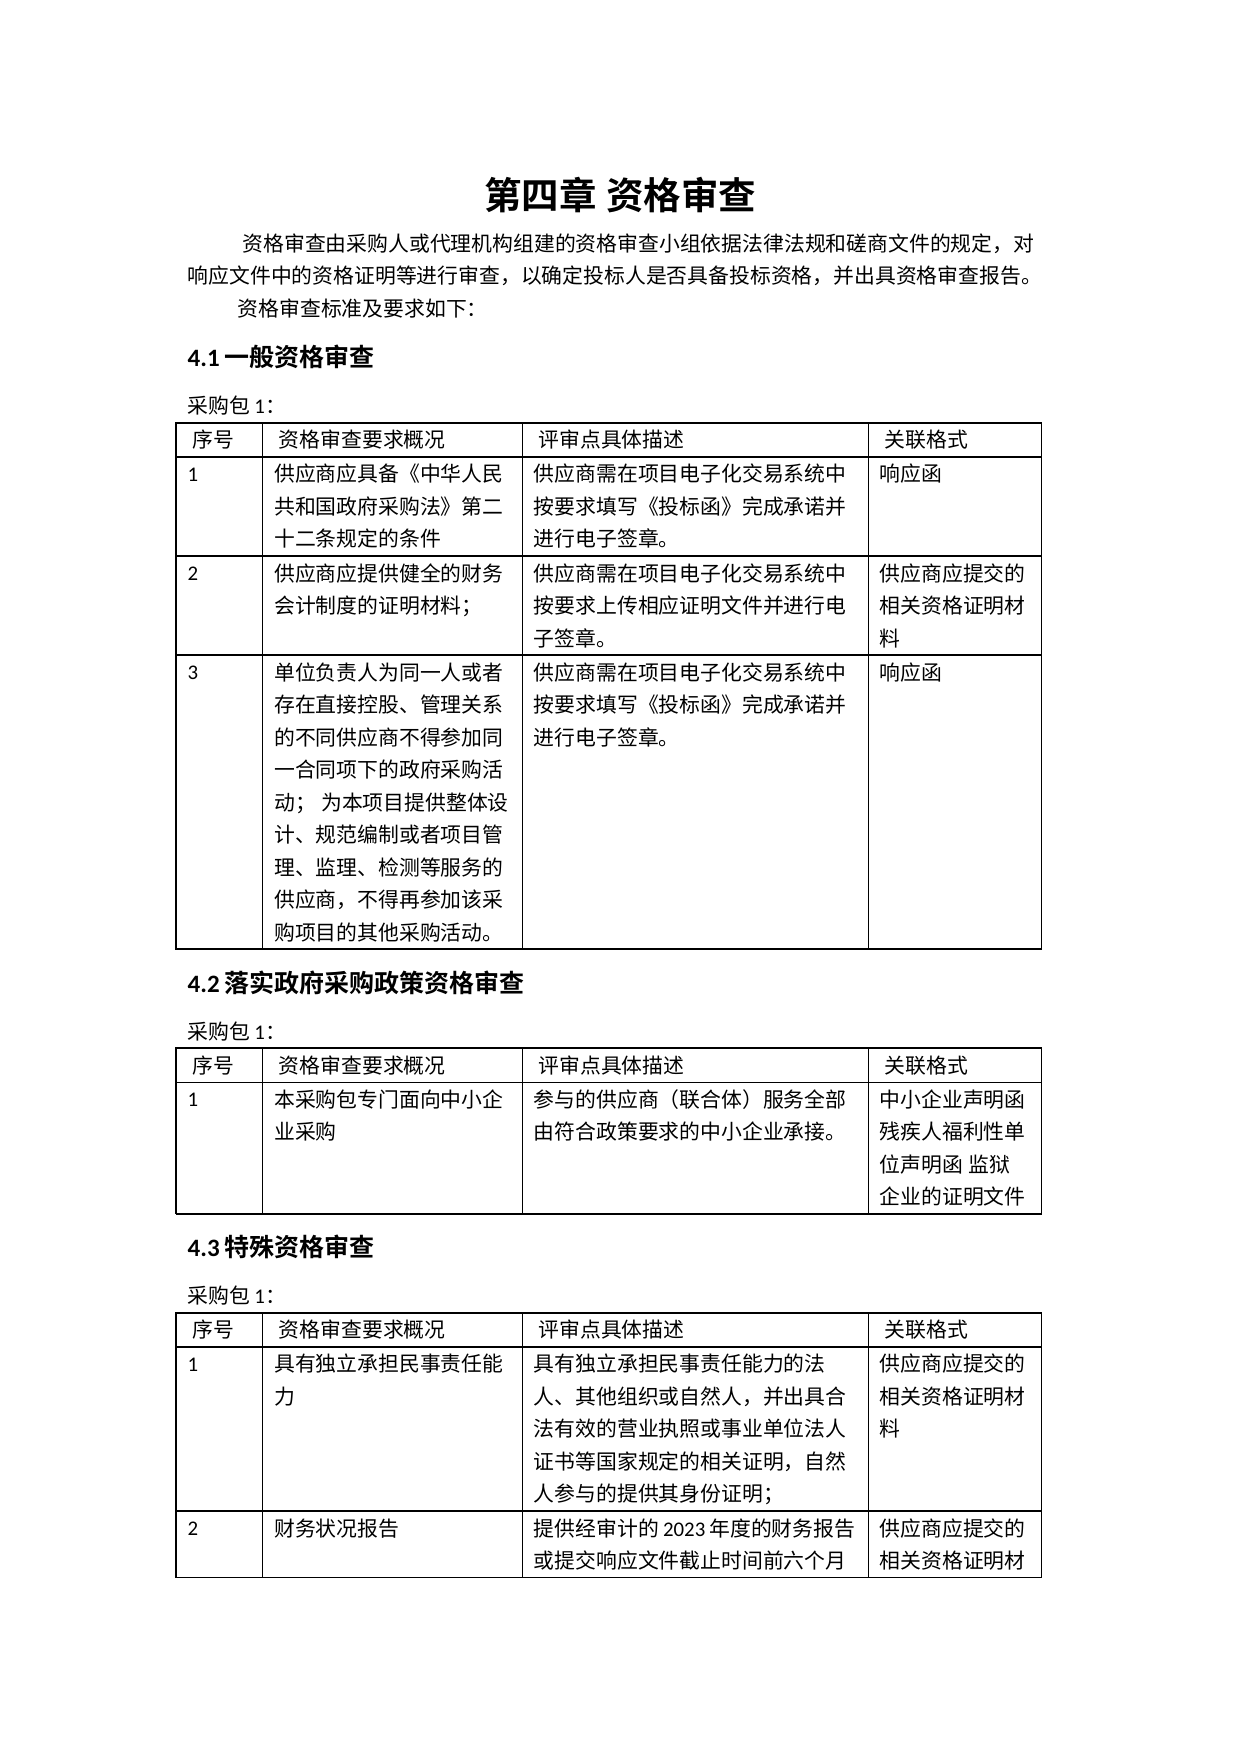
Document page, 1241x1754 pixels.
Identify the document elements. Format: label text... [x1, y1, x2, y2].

table_header 关联格式 [869, 1049, 1041, 1081]
table_header 关联格式 [869, 1314, 1041, 1346]
table_cell 1 [177, 458, 262, 555]
table_header 关联格式 [869, 424, 1041, 456]
table_cell 供应商应提交的相关资格证明材料 [869, 1348, 1041, 1510]
table_cell 供应商应提供健全的财务会计制度的证明材料； [263, 557, 522, 654]
table_header 评审点具体描述 [523, 1314, 868, 1346]
table_cell 1 [177, 1348, 262, 1510]
table_header 资格审查要求概况 [263, 424, 522, 456]
table_header 评审点具体描述 [523, 1049, 868, 1081]
table_cell 供应商需在项目电子化交易系统中按要求填写《投标函》完成承诺并进行电子签章。 [523, 458, 868, 555]
text 4.3特殊资格审查 [187, 1214, 1053, 1279]
table_cell 具有独立承担民事责任能力的法人、其他组织或自然人，并出具合法有效的营业执照或事业单位法人证书等国家规定的相关证明，自然人参与的提供其身份证明； [523, 1348, 868, 1510]
table_cell 具有独立承担民事责任能力 [263, 1348, 522, 1510]
table_cell 本采购包专门面向中小企业采购 [263, 1083, 522, 1213]
table_header 资格审查要求概况 [263, 1314, 522, 1346]
table_cell 供应商应具备《中华人民共和国政府采购法》第二十二条规定的条件 [263, 458, 522, 555]
text 第四章 资格审查 [187, 162, 1053, 227]
text 采购包1： [187, 1015, 1053, 1047]
table_header 资格审查要求概况 [263, 1049, 522, 1081]
table_cell 响应函 [869, 458, 1041, 555]
table_cell 参与的供应商（联合体）服务全部由符合政策要求的中小企业承接。 [523, 1083, 868, 1213]
table_cell 供应商需在项目电子化交易系统中按要求上传相应证明文件并进行电子签章。 [523, 557, 868, 654]
table_cell 2 [177, 557, 262, 654]
text 4.2落实政府采购政策资格审查 [187, 950, 1053, 1015]
table_cell 1 [177, 1083, 262, 1213]
text 采购包1： [187, 389, 1053, 422]
table_cell 供应商应提交的相关资格证明材料 [869, 557, 1041, 654]
text 采购包1： [187, 1279, 1053, 1312]
table_cell 2 [177, 1512, 262, 1577]
table_header 序号 [177, 424, 262, 456]
table_header 评审点具体描述 [523, 424, 868, 456]
table_cell 单位负责人为同一人或者存在直接控股、管理关系的不同供应商不得参加同一合同项下的政府采购活动； 为本项目提供整体设计、规范编制或者项目管理、监理、检测等服务的供应商，不得再参加该采购项目的其他采购活动。 [263, 656, 522, 948]
table_cell 供应商应提交的相关资格证明材料 [869, 1512, 1041, 1577]
table_cell 响应函 [869, 656, 1041, 948]
text 资格审查由采购人或代理机构组建的资格审查小组依据法律法规和磋商文件的规定，对响应文件中的资格证明等进行审查，以确定投标人是否具备投标资格，并出具资格审查报告。 [187, 227, 1053, 292]
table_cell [523, 1512, 868, 1577]
text 资格审查标准及要求如下： [187, 292, 1053, 324]
table_cell 供应商需在项目电子化交易系统中按要求填写《投标函》完成承诺并进行电子签章。 [523, 656, 868, 948]
table_header 序号 [177, 1049, 262, 1081]
text 4.1一般资格审查 [187, 324, 1053, 389]
table_header 序号 [177, 1314, 262, 1346]
table_cell 财务状况报告 [263, 1512, 522, 1577]
table_cell 3 [177, 656, 262, 948]
table_cell 中小企业声明函 残疾人福利性单位声明函 监狱企业的证明文件 [869, 1083, 1041, 1213]
